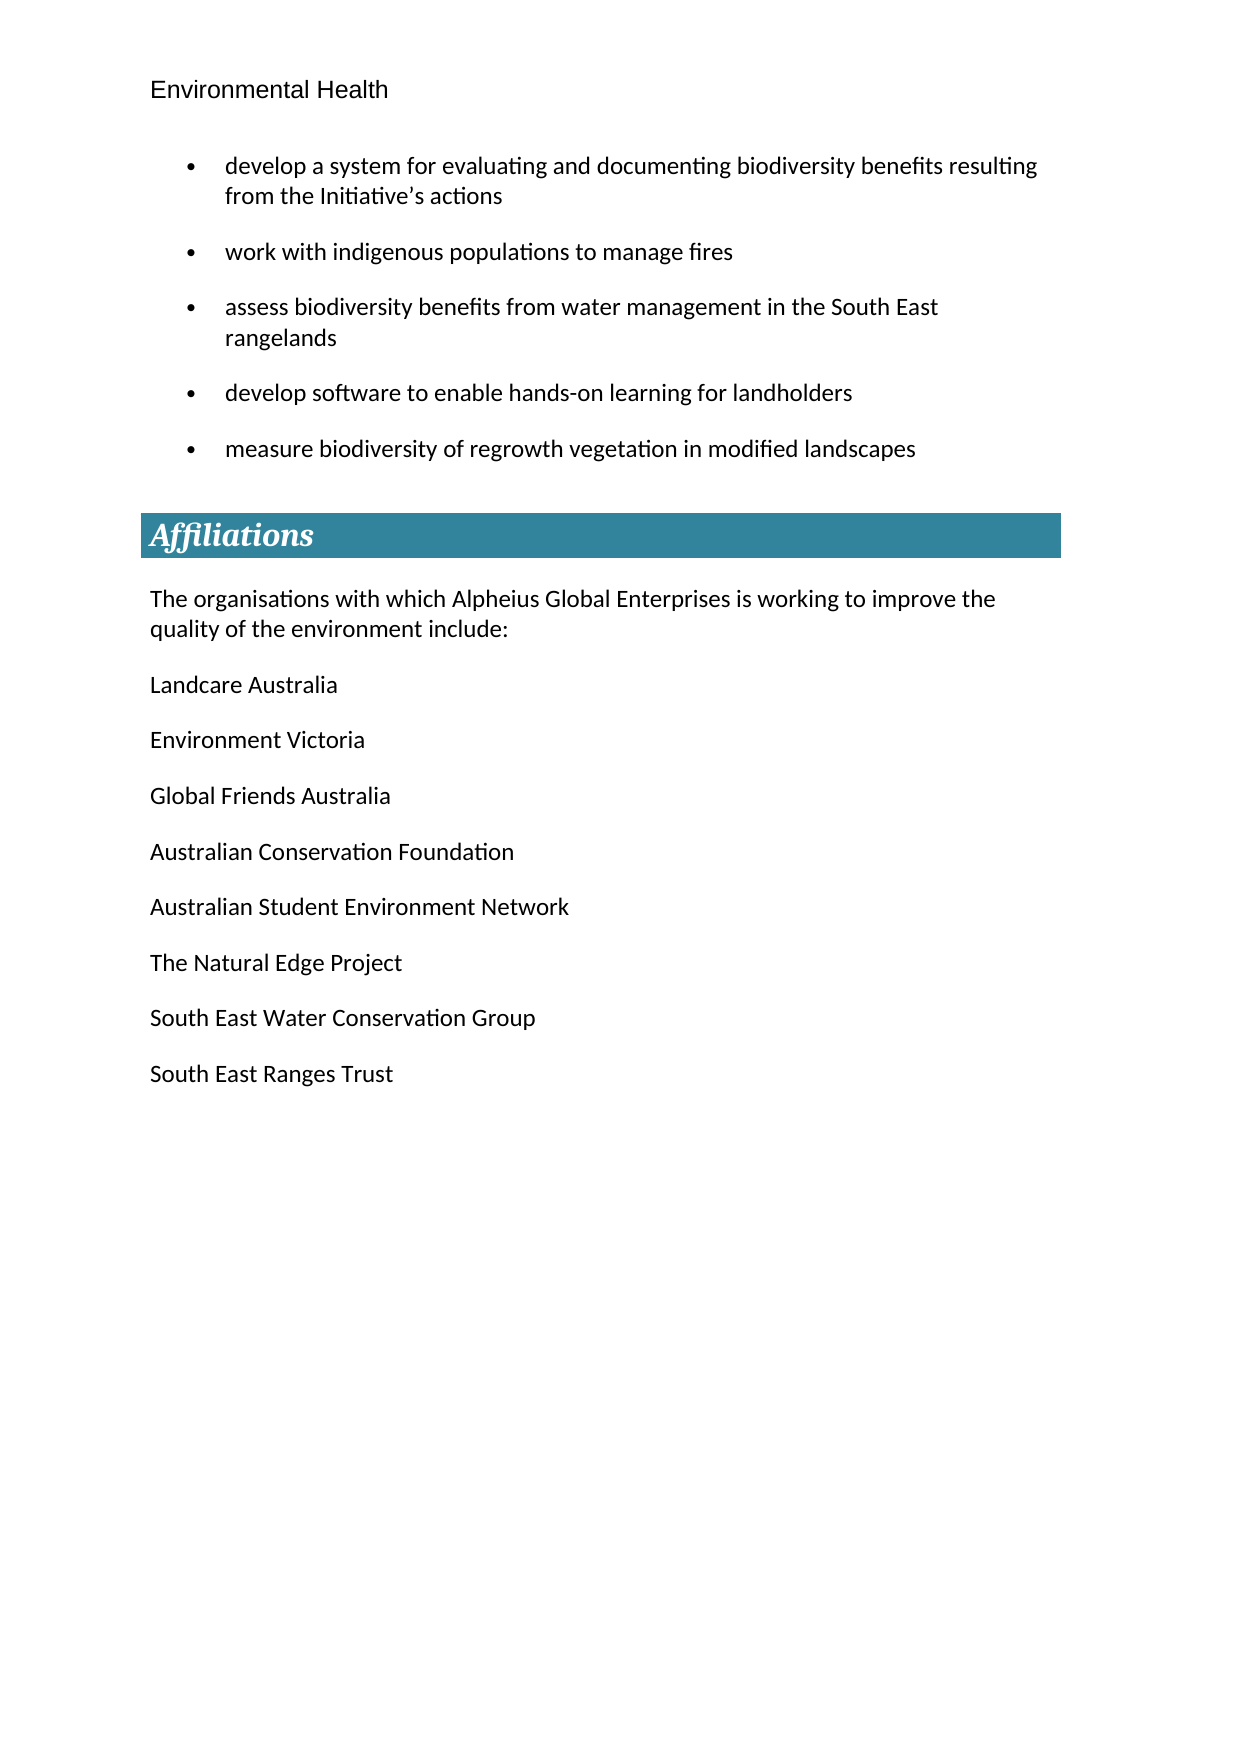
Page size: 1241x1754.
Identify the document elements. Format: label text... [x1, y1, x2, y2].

text Landcare Australia [150, 669, 1051, 699]
text South East Water Conservation Group [150, 1002, 1051, 1033]
text Affiliations [142, 515, 1059, 557]
list develop a system for evaluating and documenting biodiversity benefits resulting from the Initiative’s actions [187, 150, 1051, 211]
list develop software to enable hands-on learning for landholders [187, 377, 1051, 408]
list measure biodiversity of regrowth vegetation in modified landscapes [187, 433, 1051, 463]
text Environment Victoria [150, 724, 1051, 755]
text Australian Student Environment Network [150, 891, 1051, 922]
list assess biodiversity benefits from water management in the South East rangelands [187, 291, 1051, 352]
text Global Friends Australia [150, 780, 1051, 811]
list work with indigenous populations to manage fires [187, 236, 1051, 266]
text Australian Conservation Foundation [150, 836, 1051, 866]
text South East Ranges Trust [150, 1058, 1051, 1088]
text The organisations with which Alpheius Global Enterprises is working to improve the quality of the environment include: [150, 583, 1051, 644]
text The Natural Edge Project [150, 947, 1051, 977]
